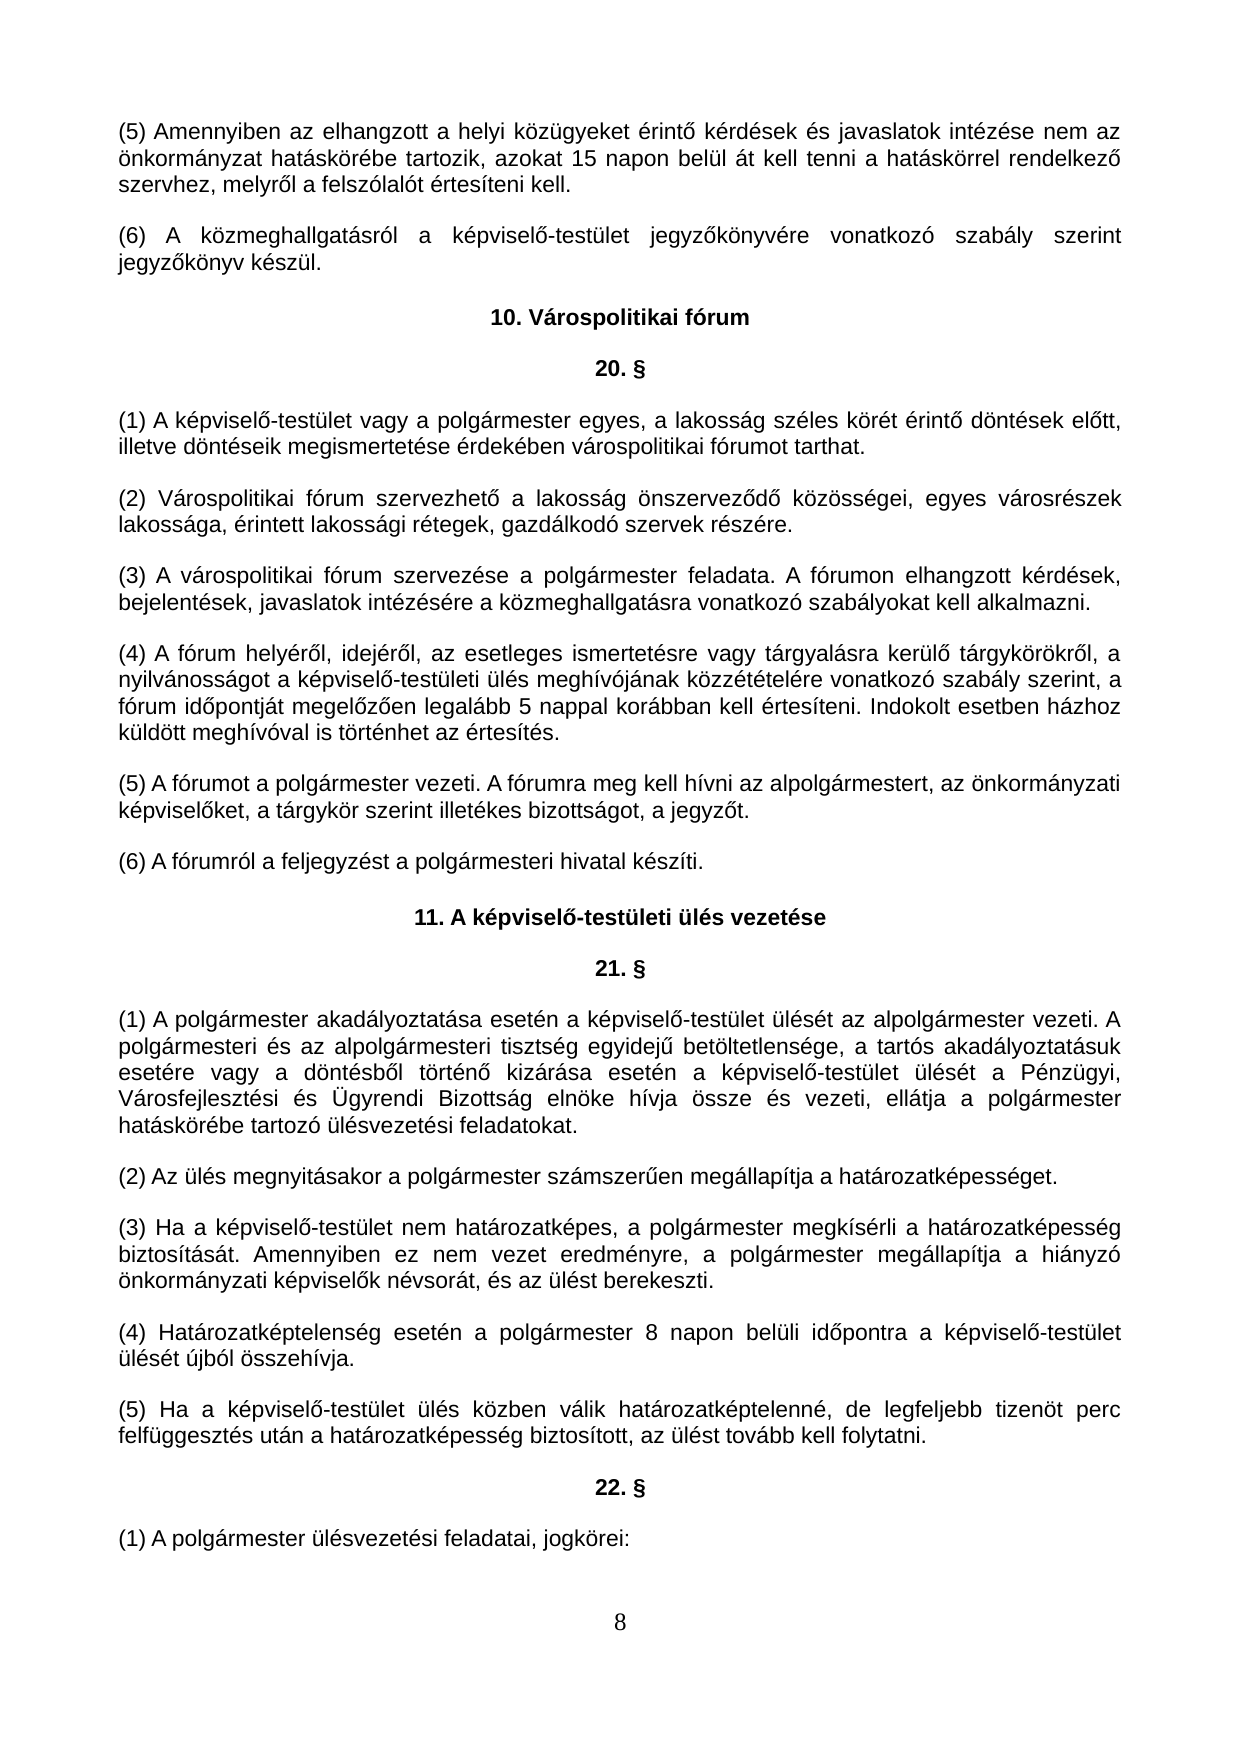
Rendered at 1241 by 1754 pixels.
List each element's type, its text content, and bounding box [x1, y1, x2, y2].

text (6) A fórumról a feljegyzést a polgármesteri hivatal készíti. [118, 848, 1122, 874]
text 11. A képviselő-testületi ülés vezetése [118, 903, 1122, 930]
text (5) Amennyiben az elhangzott a helyi közügyeket érintő kérdések és javaslatok intézése nem az önkormányzat hatáskörébe tartozik, azokat 15 napon belül át kell tenni a hatáskörrel rendelkező szervhez, melyről a felszólalót értesíteni kell. [118, 118, 1122, 197]
text (1) A polgármester akadályoztatása esetén a képviselő-testület ülését az alpolgármester vezeti. A polgármesteri és az alpolgármesteri tisztség egyidejű betöltetlensége, a tartós akadályoztatásuk esetére vagy a döntésből történő kizárása esetén a képviselő-testület ülését a Pénzügyi, Városfejlesztési és Ügyrendi Bizottság elnöke hívja össze és vezeti, ellátja a polgármester hatáskörébe tartozó ülésvezetési feladatokat. [118, 1006, 1122, 1138]
text (4) A fórum helyéről, idejéről, az esetleges ismertetésre vagy tárgyalásra kerülő tárgykörökről, a nyilvánosságot a képviselő-testületi ülés meghívójának közzétételére vonatkozó szabály szerint, a fórum időpontját megelőzően legalább 5 nappal korábban kell értesíteni. Indokolt esetben házhoz küldött meghívóval is történhet az értesítés. [118, 640, 1122, 745]
text 21. § [118, 955, 1122, 981]
text (5) Ha a képviselő-testület ülés közben válik határozatképtelenné, de legfeljebb tizenöt perc felfüggesztés után a határozatképesség biztosított, az ülést tovább kell folytatni. [118, 1396, 1122, 1449]
text (6) A közmeghallgatásról a képviselő-testület jegyzőkönyvére vonatkozó szabály szerint jegyzőkönyv készül. [118, 222, 1122, 275]
text (2) Az ülés megnyitásakor a polgármester számszerűen megállapítja a határozatképességet. [118, 1163, 1122, 1189]
text (1) A képviselő-testület vagy a polgármester egyes, a lakosság széles körét érintő döntések előtt, illetve döntéseik megismertetése érdekében várospolitikai fórumot tarthat. [118, 407, 1122, 459]
text (2) Várospolitikai fórum szervezhető a lakosság önszerveződő közösségei, egyes városrészek lakossága, érintett lakossági rétegek, gazdálkodó szervek részére. [118, 484, 1122, 537]
text (1) A polgármester ülésvezetési feladatai, jogkörei: [118, 1525, 1122, 1552]
text 10. Várospolitikai fórum [118, 304, 1122, 330]
text (3) A várospolitikai fórum szervezése a polgármester feladata. A fórumon elhangzott kérdések, bejelentések, javaslatok intézésére a közmeghallgatásra vonatkozó szabályokat kell alkalmazni. [118, 562, 1122, 615]
text (3) Ha a képviselő-testület nem határozatképes, a polgármester megkísérli a határozatképesség biztosítását. Amennyiben ez nem vezet eredményre, a polgármester megállapítja a hiányzó önkormányzati képviselők névsorát, és az ülést berekeszti. [118, 1214, 1122, 1293]
text (4) Határozatképtelenség esetén a polgármester 8 napon belüli időpontra a képviselő-testület ülését újból összehívja. [118, 1318, 1122, 1371]
text (5) A fórumot a polgármester vezeti. A fórumra meg kell hívni az alpolgármestert, az önkormányzati képviselőket, a tárgykör szerint illetékes bizottságot, a jegyzőt. [118, 770, 1122, 823]
text 22. § [118, 1474, 1122, 1500]
text 20. § [118, 355, 1122, 382]
